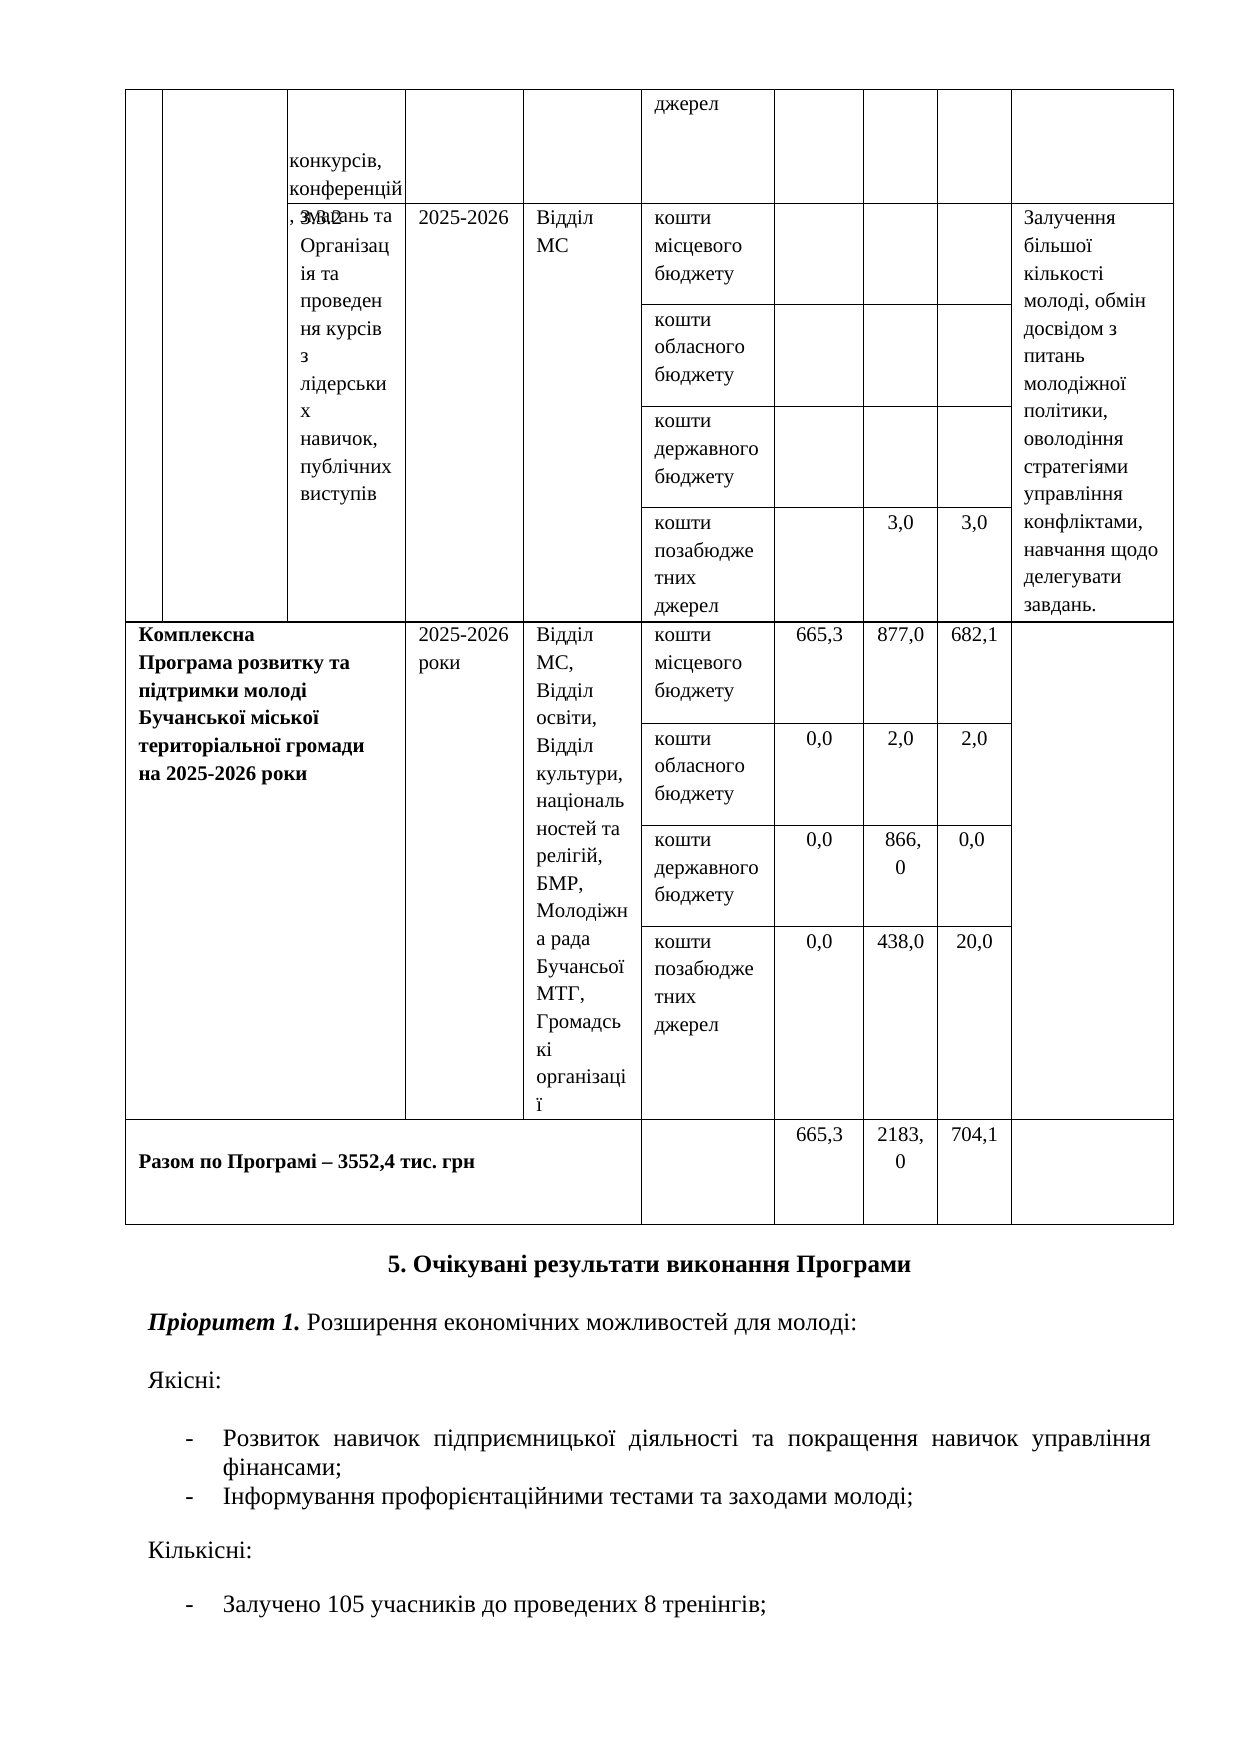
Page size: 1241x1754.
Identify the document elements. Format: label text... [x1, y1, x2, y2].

table_cell Разом по Програмі – 3552,4 тис. грн [126, 1120, 641, 1223]
text Кількісні: [148, 1535, 1152, 1563]
table_cell [938, 407, 1011, 507]
table_cell 3,0 [864, 508, 937, 621]
table_cell 2,0 [938, 724, 1011, 824]
table_cell 0,0 [775, 826, 863, 926]
table_cell 2025-2026 роки [406, 623, 523, 1119]
table_cell Комплексна Програма розвитку та підтримки молоді Бучанської міської територіальної громади на 2025-2026 роки [126, 623, 405, 1119]
table_cell 0,0 [938, 826, 1011, 926]
table_cell [864, 305, 937, 406]
table_cell 665,3 [775, 623, 863, 723]
table_cell [775, 407, 863, 507]
table_cell кошти державного бюджету [642, 407, 774, 507]
table_cell 2025-2026 [406, 204, 523, 621]
table_cell 0,0 [775, 724, 863, 824]
table_cell 3,0 [938, 508, 1011, 621]
table_cell [775, 90, 863, 203]
table_cell 877,0 [864, 623, 937, 723]
table_cell кошти державного бюджету [642, 826, 774, 926]
table_cell кошти місцевого бюджету [642, 204, 774, 304]
table_cell кошти обласного бюджету [642, 305, 774, 406]
table_cell [864, 407, 937, 507]
text Пріоритет 1. Розширення економічних можливостей для молоді: [148, 1307, 1152, 1336]
list Залучено 105 учасників до проведених 8 тренінгів; [185, 1589, 1152, 1617]
table_cell [938, 204, 1011, 304]
table_cell [1012, 1120, 1173, 1223]
table_cell 0,0 [775, 927, 863, 1119]
table_cell 866,0 [864, 826, 937, 926]
list Розвиток навичок підприємницької діяльності та покращення навичок управління фінансами; [185, 1423, 1152, 1481]
table_cell кошти позабюджетних джерел [642, 927, 774, 1119]
table_cell 704,1 [938, 1120, 1011, 1223]
table_cell [775, 305, 863, 406]
table_cell [775, 204, 863, 304]
table_cell кошти позабюджетних джерел [642, 508, 774, 621]
table_cell Відділ МС [524, 204, 641, 621]
text Якісні: [148, 1366, 1152, 1394]
table_cell 682,1 [938, 623, 1011, 723]
text 5. Очікувані результати виконання Програми [148, 1249, 1152, 1278]
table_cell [642, 90, 774, 203]
table_cell 3.3.2 Організація та проведення курсів з лідерських навичок, публічних виступів [288, 204, 405, 621]
table_cell Відділ МС, Відділ освіти, Відділ культури, національностей та релігій, БМР, Молодіжна рада Бучансьої МТГ, Громадські організації [524, 623, 641, 1119]
table_cell 2,0 [864, 724, 937, 824]
table_cell [864, 90, 937, 203]
table_cell [938, 305, 1011, 406]
table_cell 438,0 [864, 927, 937, 1119]
table_cell [642, 1120, 774, 1223]
table_cell кошти обласного бюджету [642, 724, 774, 824]
table_cell [938, 90, 1011, 203]
table_cell Залучення більшої кількості молоді, обмін досвідом з питань молодіжної політики, оволодіння стратегіями управління конфліктами, навчання щодо делегувати завдань. [1012, 204, 1173, 621]
list Інформування профорієнтаційними тестами та заходами молоді; [185, 1481, 1152, 1510]
table_cell 665,3 [775, 1120, 863, 1223]
table_cell 20,0 [938, 927, 1011, 1119]
table_cell 2183,0 [864, 1120, 937, 1223]
table_cell кошти місцевого бюджету [642, 623, 774, 723]
table_cell [864, 204, 937, 304]
table_cell [1012, 623, 1173, 1119]
table_cell [775, 508, 863, 621]
